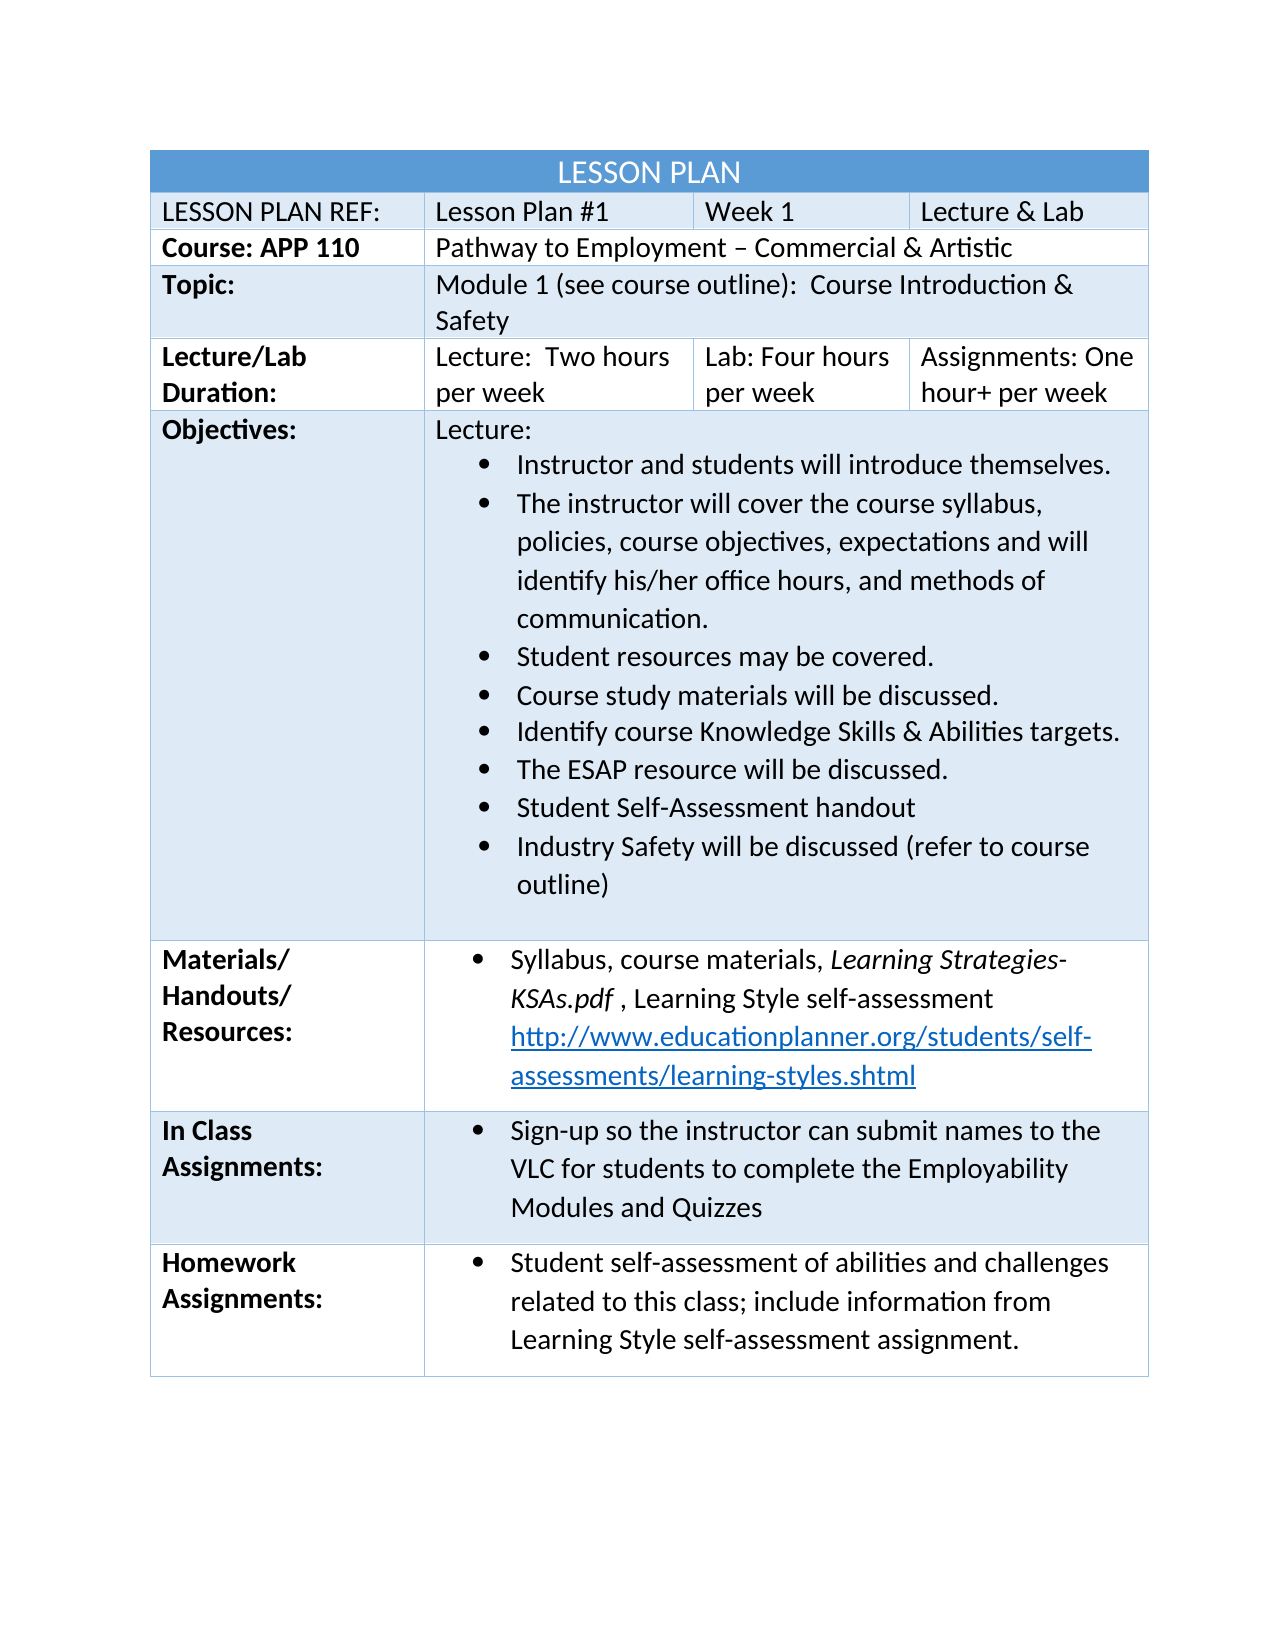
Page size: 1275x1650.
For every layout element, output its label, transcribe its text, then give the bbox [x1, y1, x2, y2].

table_cell Homework Assignments: [151, 1245, 424, 1376]
table_cell Syllabus, course materials, Learning Strategies-KSAs.pdf , Learning Style self-assessment http://www.educationplanner.org/students/self-assessments/learning-styles.shtml [425, 941, 1148, 1111]
table_cell Week 1 [694, 193, 909, 228]
table_cell Student self-assessment of abilities and challenges related to this class; include information from Learning Style self-assessment assignment. [425, 1245, 1148, 1376]
table_header LESSON PLAN [151, 151, 1148, 192]
table_cell Course: APP 110 [151, 230, 424, 265]
table_cell Objectives: [151, 411, 424, 940]
table_cell Lab: Four hours per week [694, 339, 909, 410]
table_cell Lesson Plan #1 [425, 193, 693, 228]
table_cell Assignments: One hour+ per week [910, 339, 1148, 410]
table_cell Sign-up so the instructor can submit names to the VLC for students to complete the Employability Modules and Quizzes [425, 1112, 1148, 1243]
table_cell Module 1 (see course outline): Course Introduction & Safety [425, 266, 1148, 337]
table_cell Pathway to Employment – Commercial & Artistic [425, 230, 1148, 265]
table_cell Topic: [151, 266, 424, 337]
table_cell Materials/Handouts/Resources: [151, 941, 424, 1111]
table_cell LESSON PLAN REF: [151, 193, 424, 228]
table_cell Lecture: Instructor and students will introduce themselves. The instructor will cover the course syllabus, policies, course objectives, expectations and will identify his/her office hours, and methods of communication. Student resources may be covered. Course study materials will be discussed. Identify course Knowledge Skills & Abilities targets. The ESAP resource will be discussed. Student Self-Assessment handout Industry Safety will be discussed (refer to course outline) [425, 411, 1148, 940]
table_cell Lecture: Two hours per week [425, 339, 693, 410]
table_cell In Class Assignments: [151, 1112, 424, 1243]
table_cell Lecture & Lab [910, 193, 1148, 228]
table_cell Lecture/Lab Duration: [151, 339, 424, 410]
